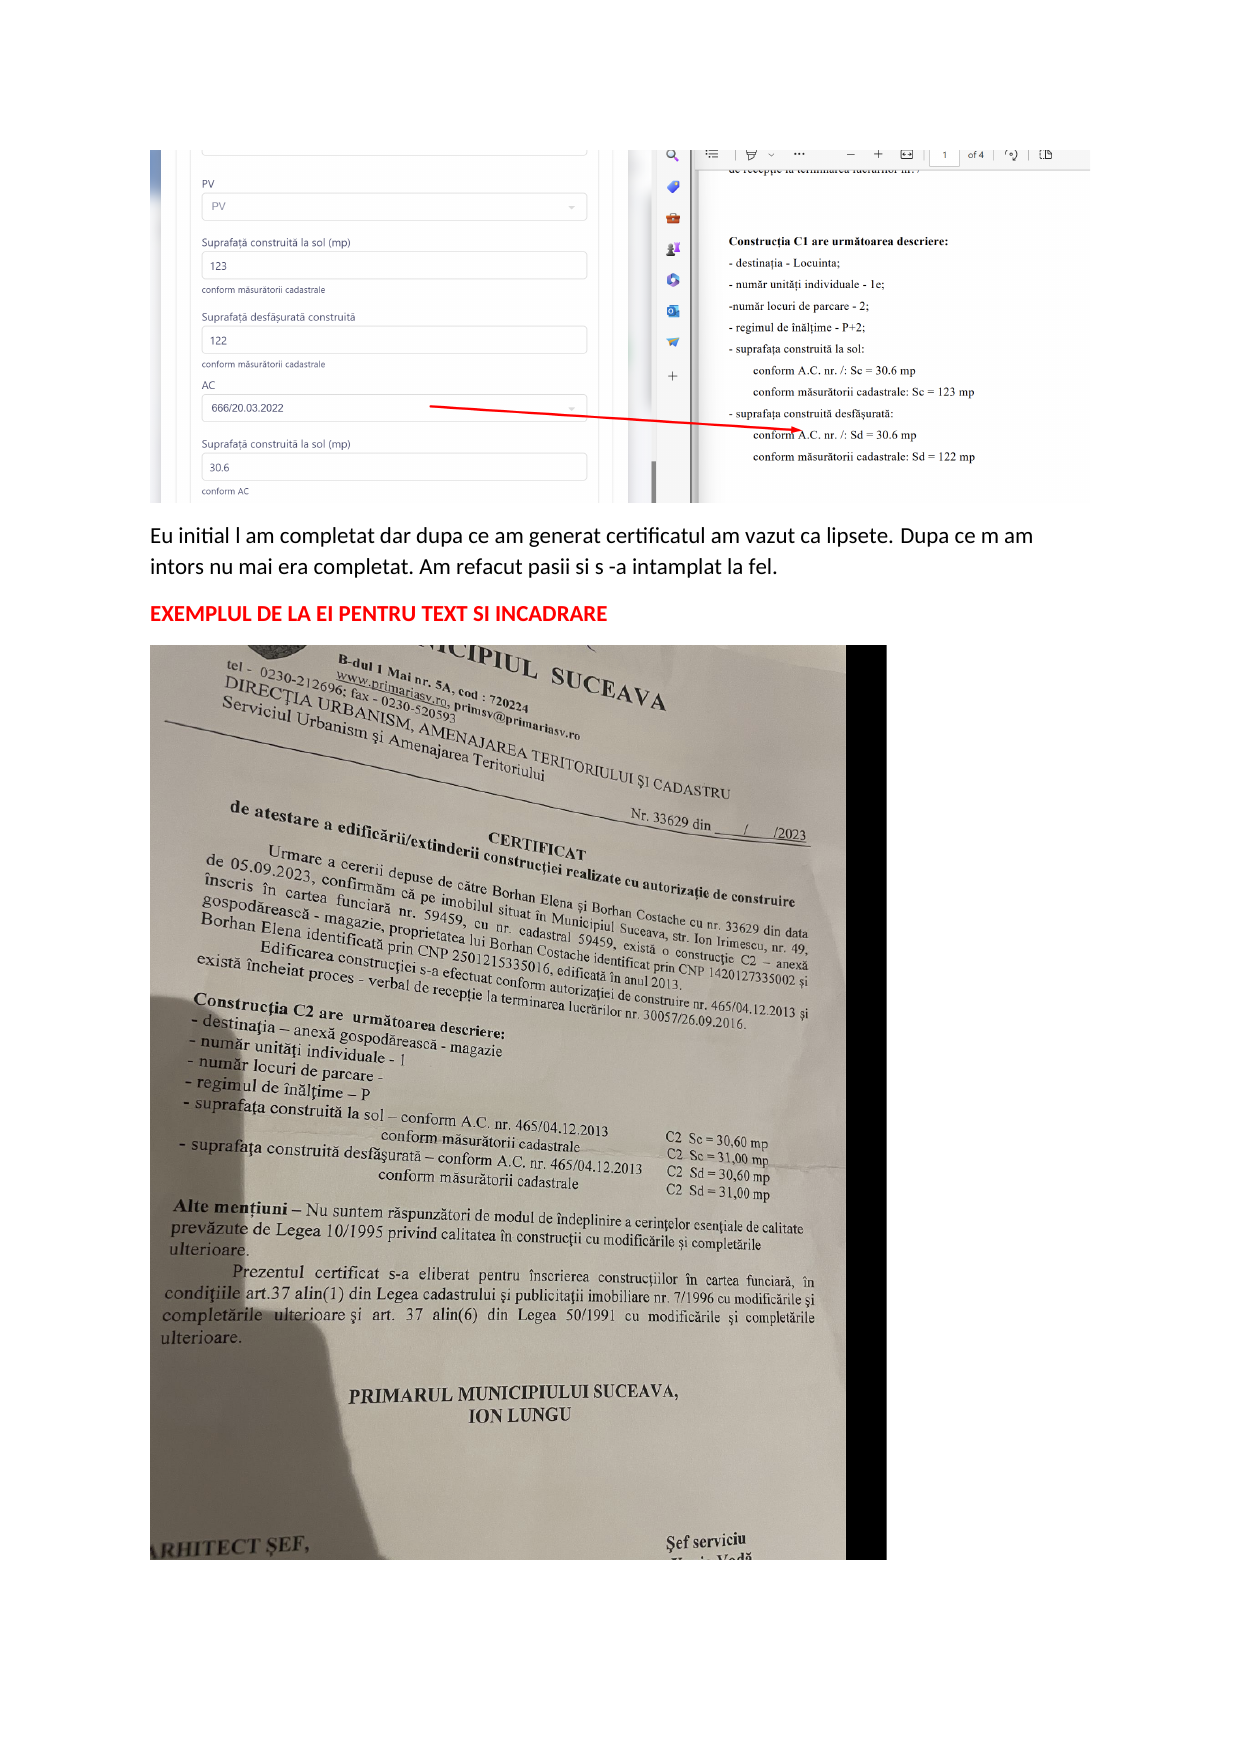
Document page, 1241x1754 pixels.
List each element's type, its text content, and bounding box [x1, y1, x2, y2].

picture [150, 150, 1091, 503]
text EXEMPLUL DE LA EI PENTRU TEXT SI INCADRARE [150, 599, 1090, 627]
text Eu initial l am completat dar dupa ce am generat certificatul am vazut ca lipsete. Dupa ce m am intors nu mai era completat. Am refacut pasii si s -a intamplat la fel. [150, 522, 1090, 580]
picture [150, 645, 887, 1560]
